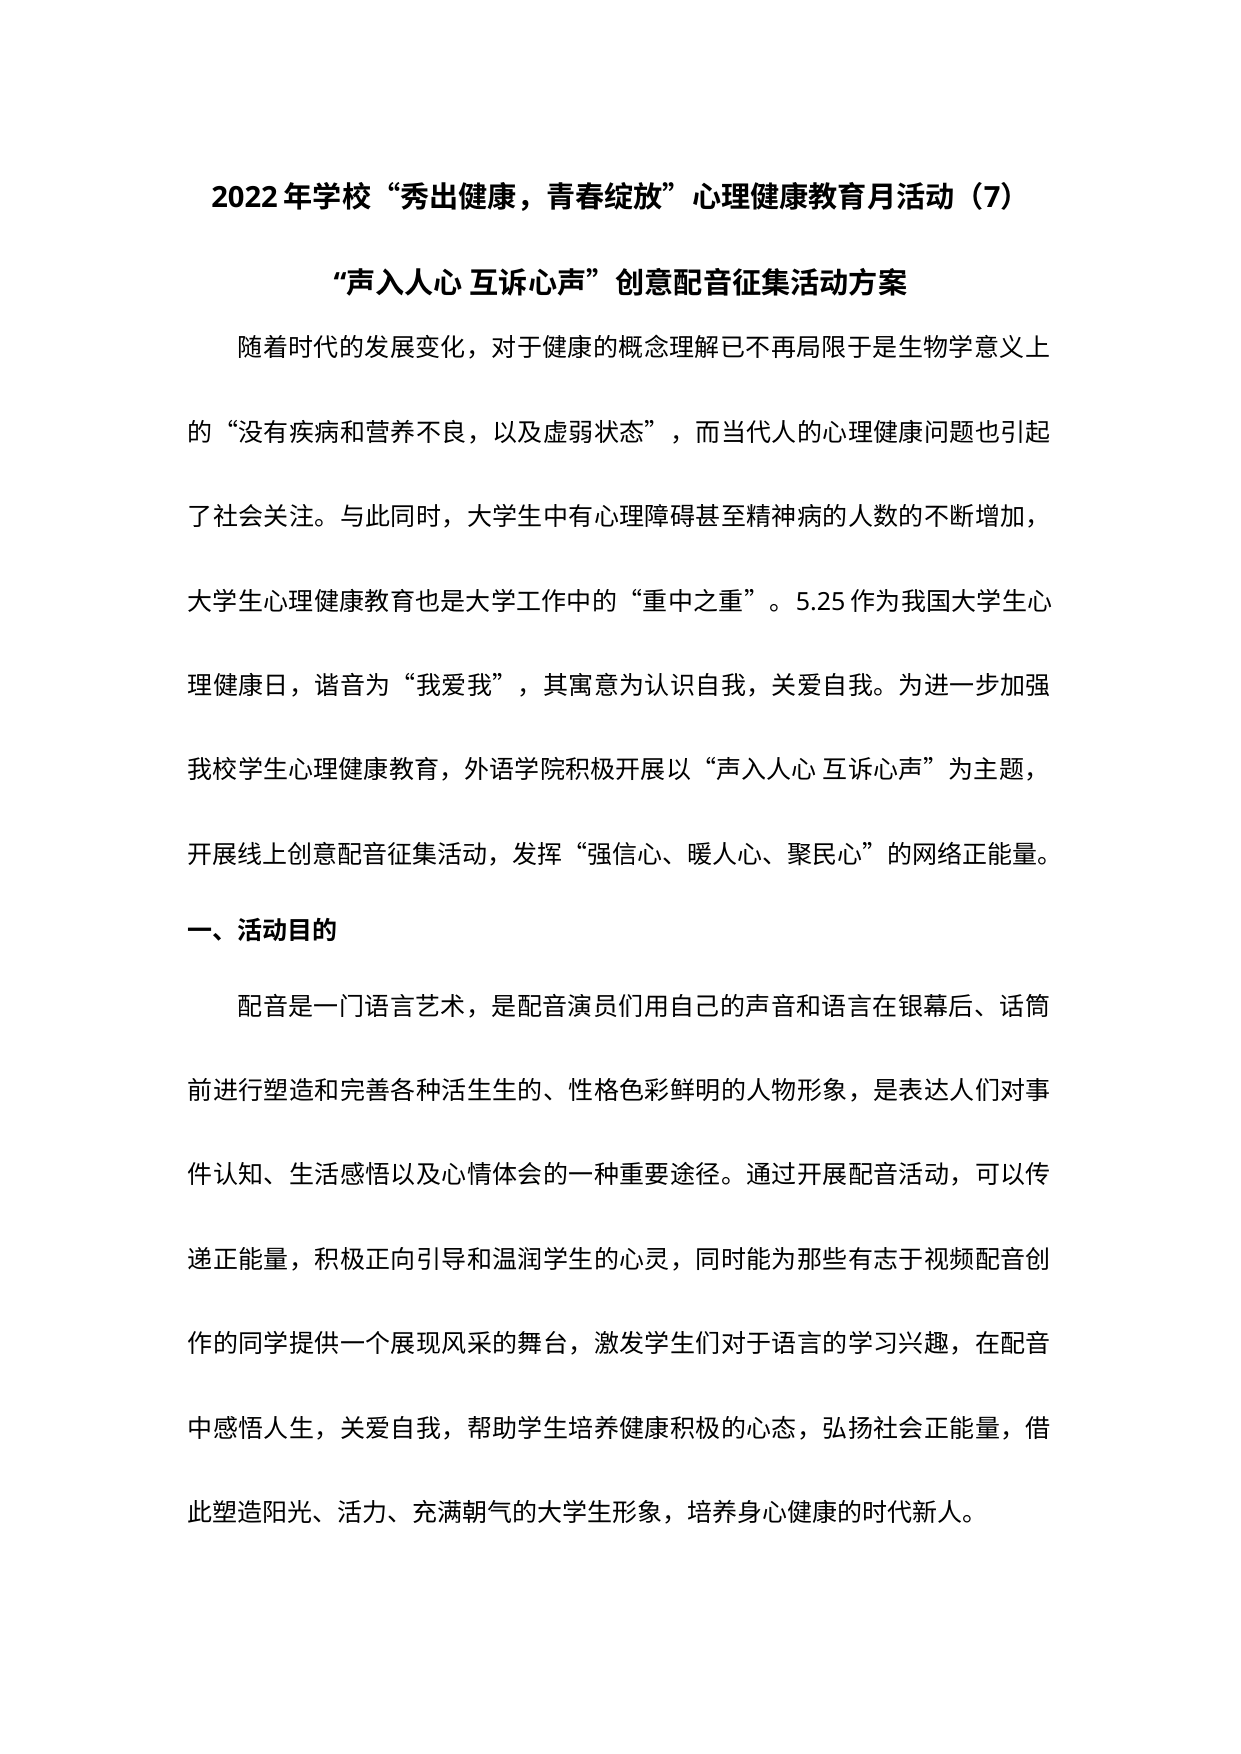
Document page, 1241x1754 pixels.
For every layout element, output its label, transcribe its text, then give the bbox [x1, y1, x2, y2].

text 2022年学校“秀出健康，青春绽放”心理健康教育月活动（7） [187, 162, 1053, 227]
text “声入人心 互诉心声”创意配音征集活动方案 [187, 248, 1053, 313]
text 配音是一门语言艺术，是配音演员们用自己的声音和语言在银幕后、话筒前进行塑造和完善各种活生生的、性格色彩鲜明的人物形象，是表达人们对事件认知、生活感悟以及心情体会的一种重要途径。通过开展配音活动，可以传递正能量，积极正向引导和温润学生的心灵，同时能为那些有志于视频配音创作的同学提供一个展现风采的舞台，激发学生们对于语言的学习兴趣，在配音中感悟人生，关爱自我，帮助学生培养健康积极的心态，弘扬社会正能量，借此塑造阳光、活力、充满朝气的大学生形象，培养身心健康的时代新人。 [187, 972, 1053, 1543]
text 一、活动目的 [187, 896, 1053, 961]
text 随着时代的发展变化，对于健康的概念理解已不再局限于是生物学意义上的“没有疾病和营养不良，以及虚弱状态”，而当代人的心理健康问题也引起了社会关注。与此同时，大学生中有心理障碍甚至精神病的人数的不断增加，大学生心理健康教育也是大学工作中的“重中之重”。5.25作为我国大学生心理健康日，谐音为“我爱我”，其寓意为认识自我，关爱自我。为进一步加强我校学生心理健康教育，外语学院积极开展以“声入人心 互诉心声”为主题，开展线上创意配音征集活动，发挥“强信心、暖人心、聚民心”的网络正能量。 [187, 313, 1053, 885]
